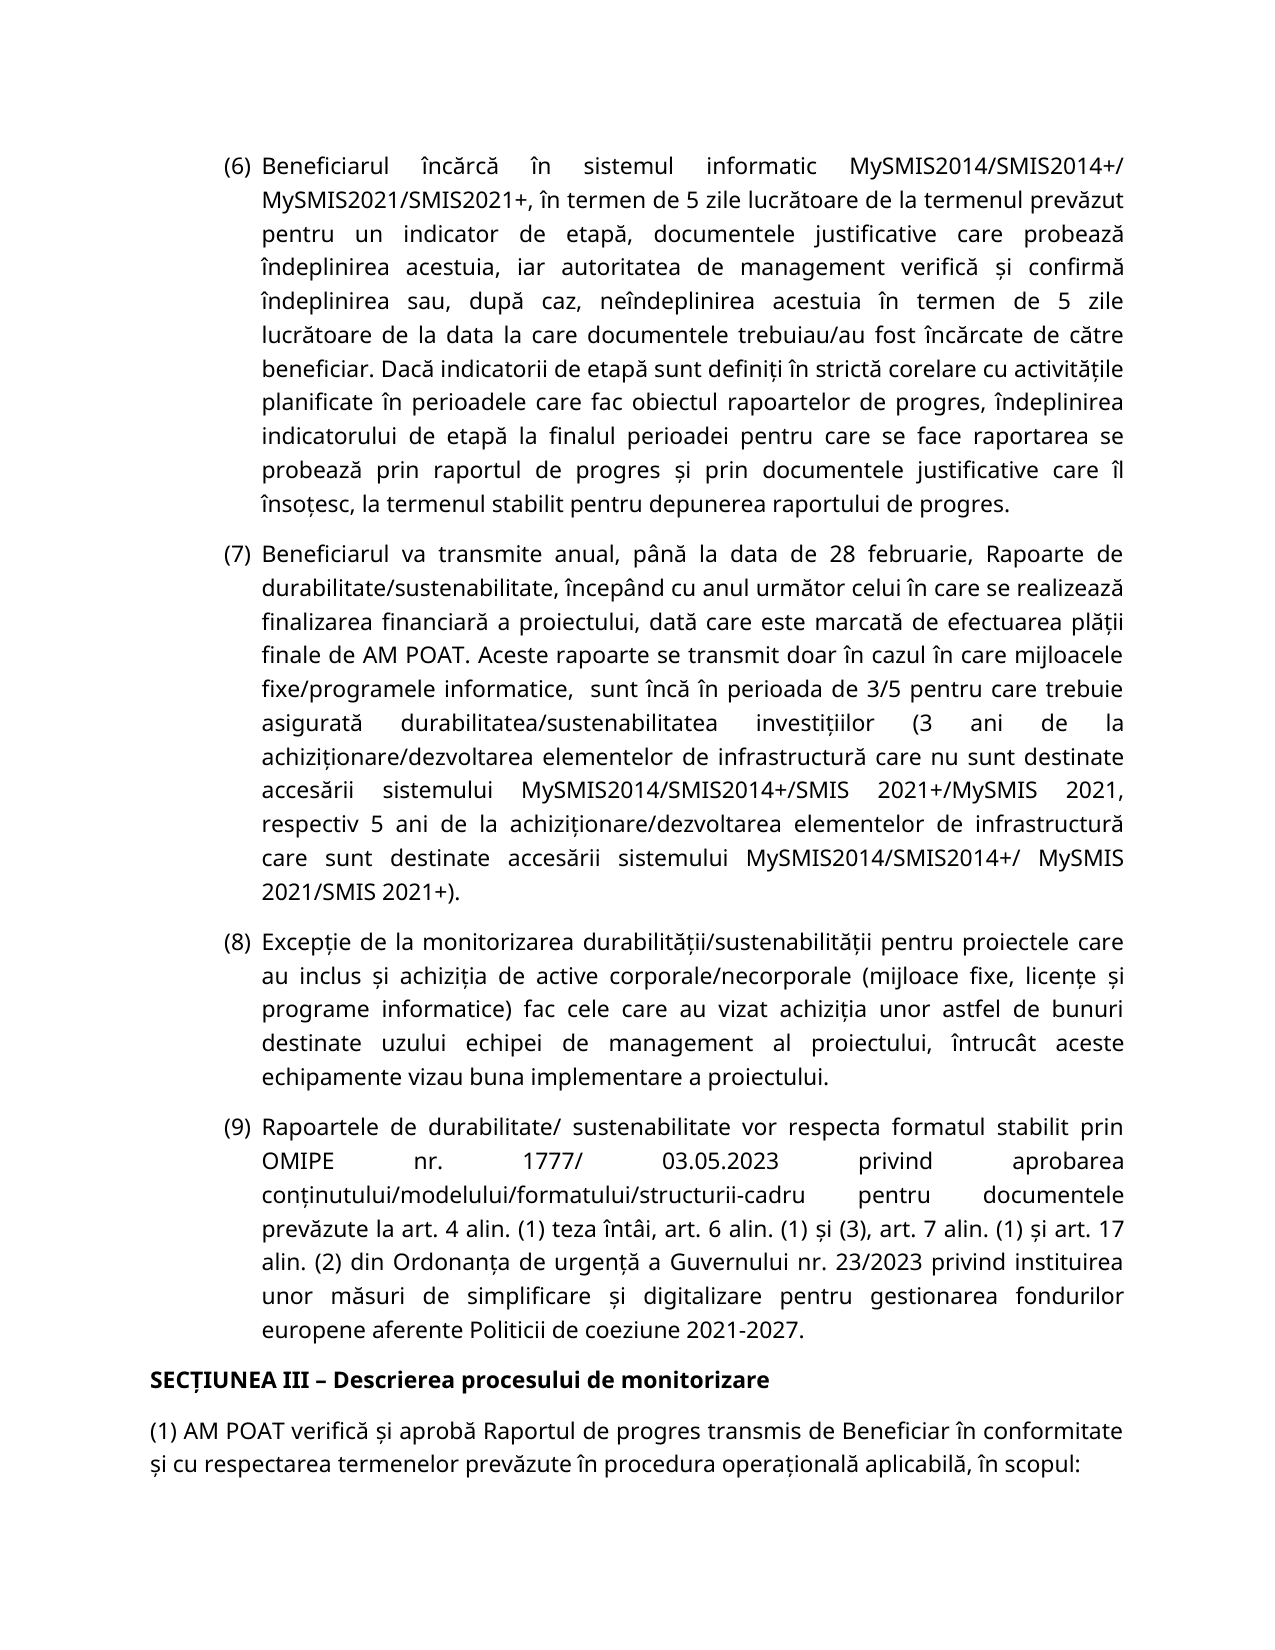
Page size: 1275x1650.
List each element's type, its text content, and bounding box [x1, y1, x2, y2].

list Excepție de la monitorizarea durabilității/sustenabilității pentru proiectele care au inclus și achiziția de active corporale/necorporale (mijloace fixe, licențe și programe informatice) fac cele care au vizat achiziția unor astfel de bunuri destinate uzului echipei de management al proiectului, întrucât aceste echipamente vizau buna implementare a proiectului. [224, 926, 1125, 1092]
list Beneficiarul încărcă în sistemul informatic MySMIS2014/SMIS2014+/ MySMIS2021/SMIS2021+, în termen de 5 zile lucrătoare de la termenul prevăzut pentru un indicator de etapă, documentele justificative care probează îndeplinirea acestuia, iar autoritatea de management verifică și confirmă îndeplinirea sau, după caz, neîndeplinirea acestuia în termen de 5 zile lucrătoare de la data la care documentele trebuiau/au fost încărcate de către beneficiar. Dacă indicatorii de etapă sunt definiți în strictă corelare cu activitățile planificate în perioadele care fac obiectul rapoartelor de progres, îndeplinirea indicatorului de etapă la finalul perioadei pentru care se face raportarea se probează prin raportul de progres și prin documentele justificative care îl însoțesc, la termenul stabilit pentru depunerea raportului de progres. [224, 150, 1125, 519]
text (1) AM POAT verifică şi aprobă Raportul de progres transmis de Beneficiar în conformitate şi cu respectarea termenelor prevăzute în procedura operaţională aplicabilă, în scopul: [150, 1414, 1125, 1479]
list Rapoartele de durabilitate/ sustenabilitate vor respecta formatul stabilit prin OMIPE nr. 1777/ 03.05.2023 privind aprobarea conținutului/modelului/formatului/structurii-cadru pentru documentele prevăzute la art. 4 alin. (1) teza întâi, art. 6 alin. (1) și (3), art. 7 alin. (1) și art. 17 alin. (2) din Ordonanța de urgență a Guvernului nr. 23/2023 privind instituirea unor măsuri de simplificare și digitalizare pentru gestionarea fondurilor europene aferente Politicii de coeziune 2021-2027. [224, 1111, 1125, 1345]
text SECȚIUNEA III – Descrierea procesului de monitorizare [150, 1364, 1125, 1395]
list Beneficiarul va transmite anual, până la data de 28 februarie, Rapoarte de durabilitate/sustenabilitate, începând cu anul următor celui în care se realizează finalizarea financiară a proiectului, dată care este marcată de efectuarea plății finale de AM POAT. Aceste rapoarte se transmit doar în cazul în care mijloacele fixe/programele informatice, sunt încă în perioada de 3/5 pentru care trebuie asigurată durabilitatea/sustenabilitatea investițiilor (3 ani de la achiziționare/dezvoltarea elementelor de infrastructură care nu sunt destinate accesării sistemului MySMIS2014/SMIS2014+/SMIS 2021+/MySMIS 2021, respectiv 5 ani de la achiziționare/dezvoltarea elementelor de infrastructură care sunt destinate accesării sistemului MySMIS2014/SMIS2014+/ MySMIS 2021/SMIS 2021+). [224, 538, 1125, 907]
